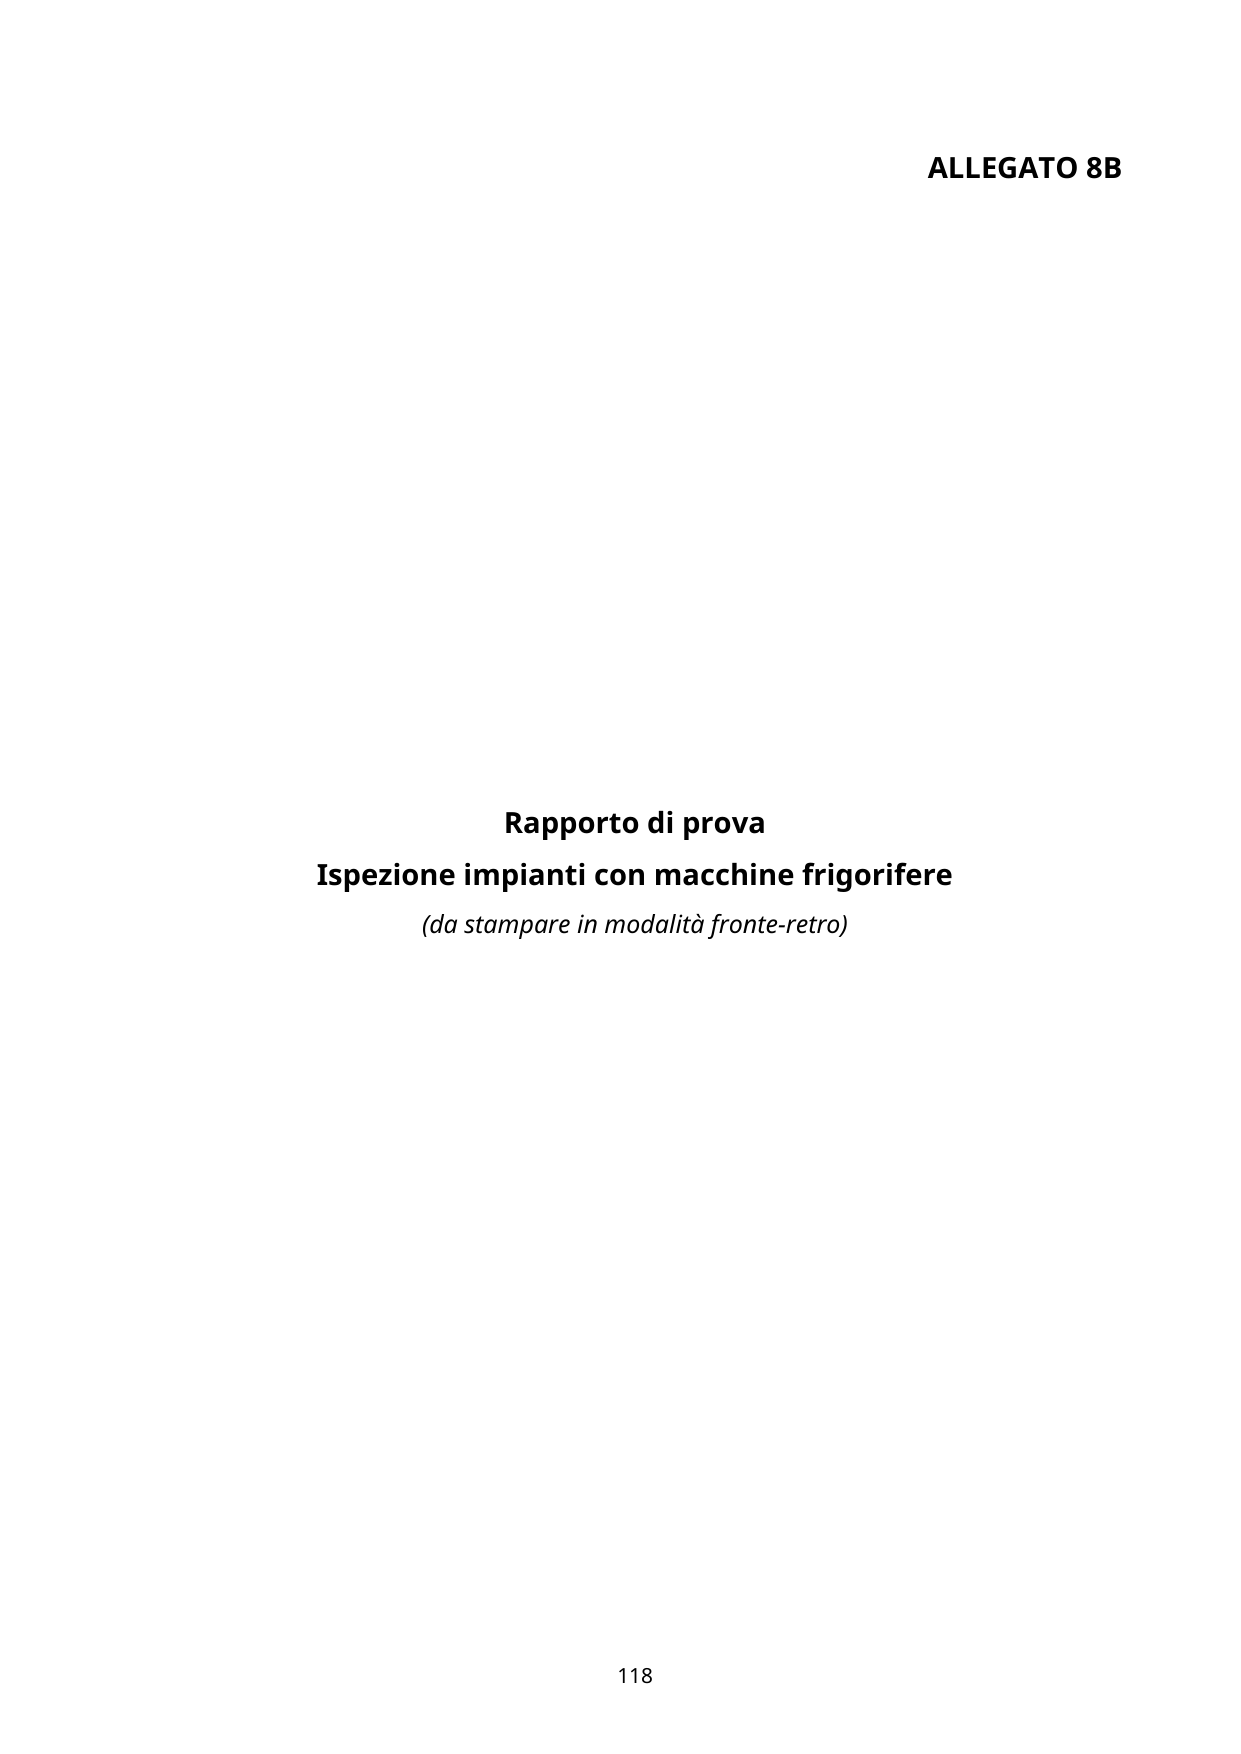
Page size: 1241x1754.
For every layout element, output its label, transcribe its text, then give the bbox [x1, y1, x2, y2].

text ALLEGATO 8B [148, 148, 1122, 187]
text Rapporto di prova [148, 802, 1122, 842]
text Ispezione impianti con macchine frigorifere [148, 854, 1122, 894]
text (da stampare in modalità fronte-retro) [148, 907, 1122, 941]
